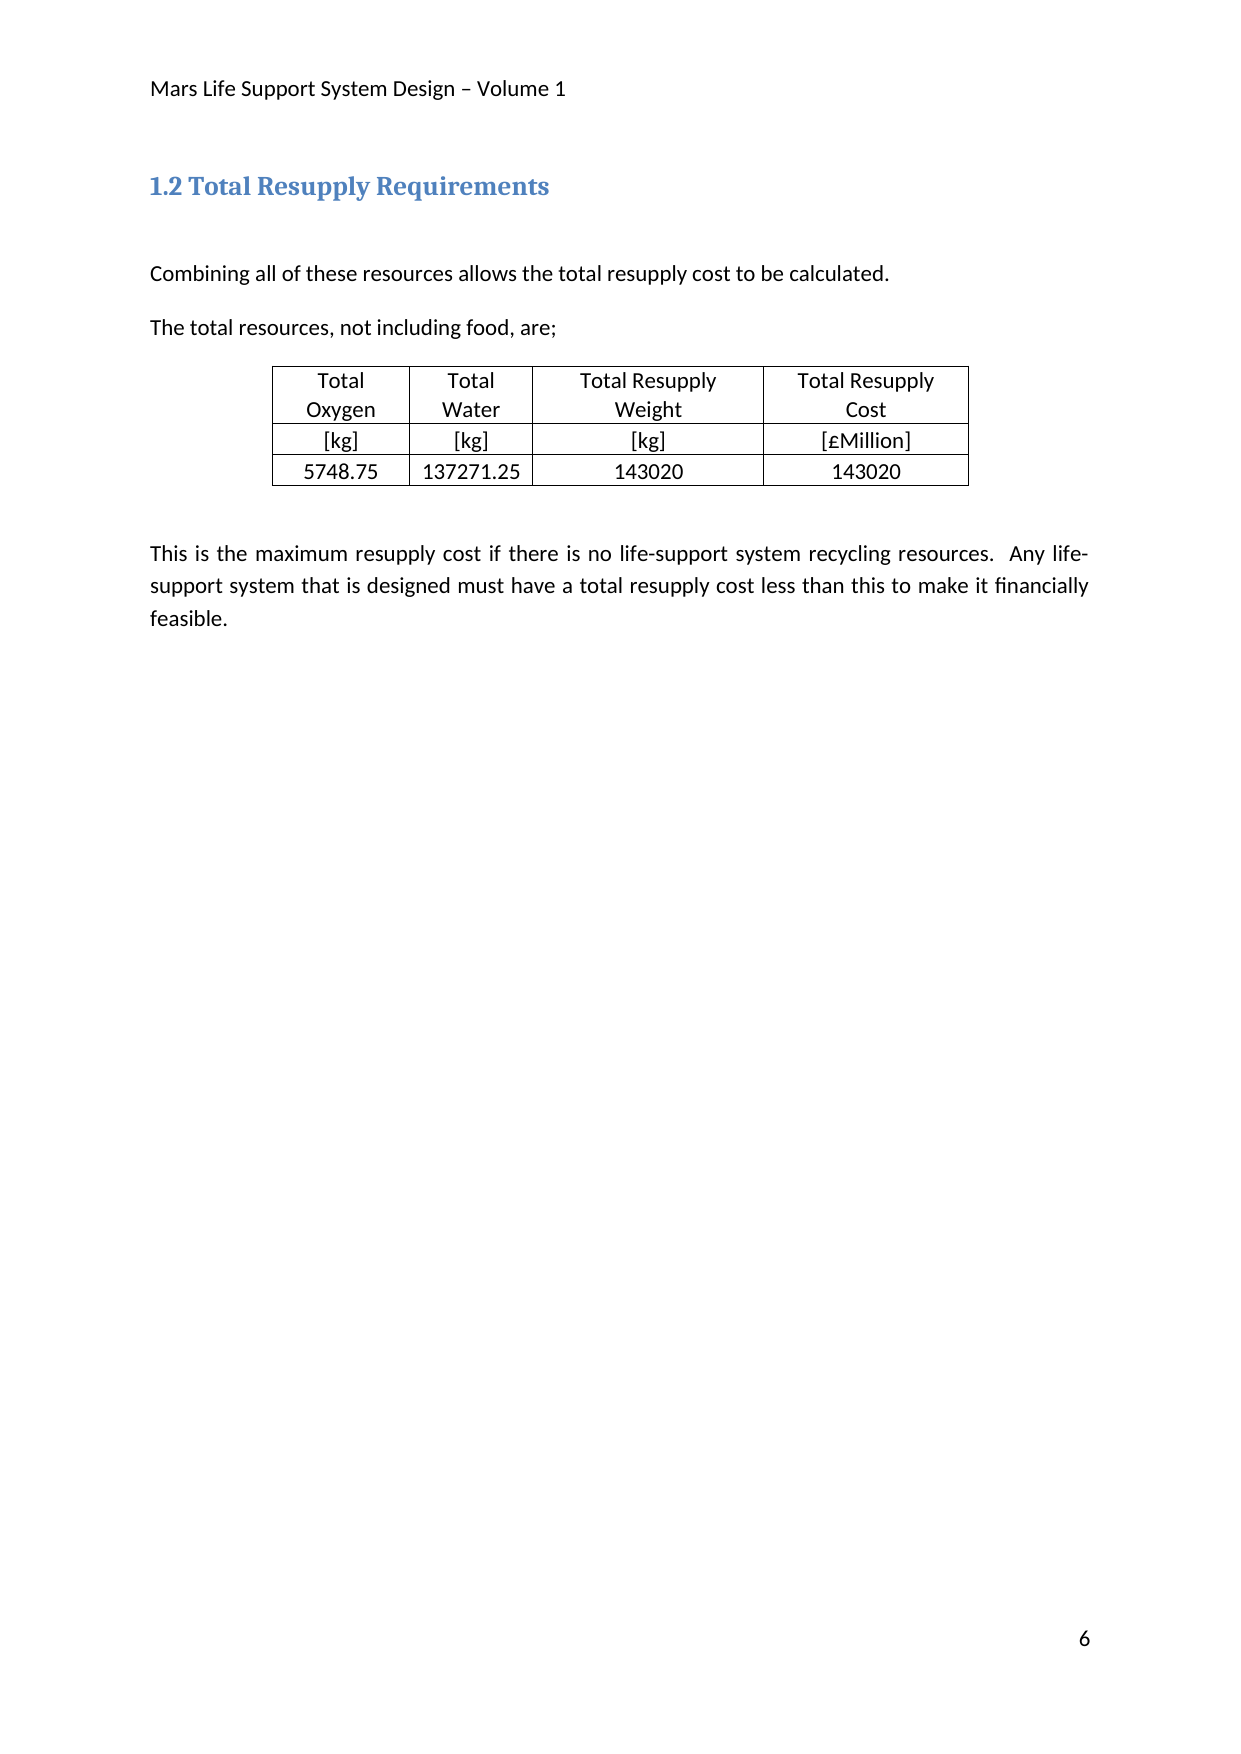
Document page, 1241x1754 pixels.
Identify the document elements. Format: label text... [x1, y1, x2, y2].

table_header Total Resupply Cost [764, 367, 968, 423]
table_header Total Resupply Weight [533, 367, 763, 423]
table_cell [kg] [533, 424, 763, 454]
table_cell 143020 [533, 455, 763, 485]
text This is the maximum resupply cost if there is no life-support system recycling resources. Any life-support system that is designed must have a total resupply cost less than this to make it financially feasible. [150, 539, 1090, 632]
table_cell 143020 [764, 455, 968, 485]
table_cell [£Million] [764, 424, 968, 454]
table_cell [kg] [410, 424, 532, 454]
text Combining all of these resources allows the total resupply cost to be calculated. [150, 259, 1090, 288]
table_cell [kg] [273, 424, 409, 454]
text The total resources, not including food, are; [150, 313, 1090, 341]
table_cell 137271.25 [410, 455, 532, 485]
table_header Total Oxygen [273, 367, 409, 423]
table_cell 5748.75 [273, 455, 409, 485]
subtitle 1.2 Total Resupply Requirements [150, 171, 1090, 202]
table_header Total Water [410, 367, 532, 423]
